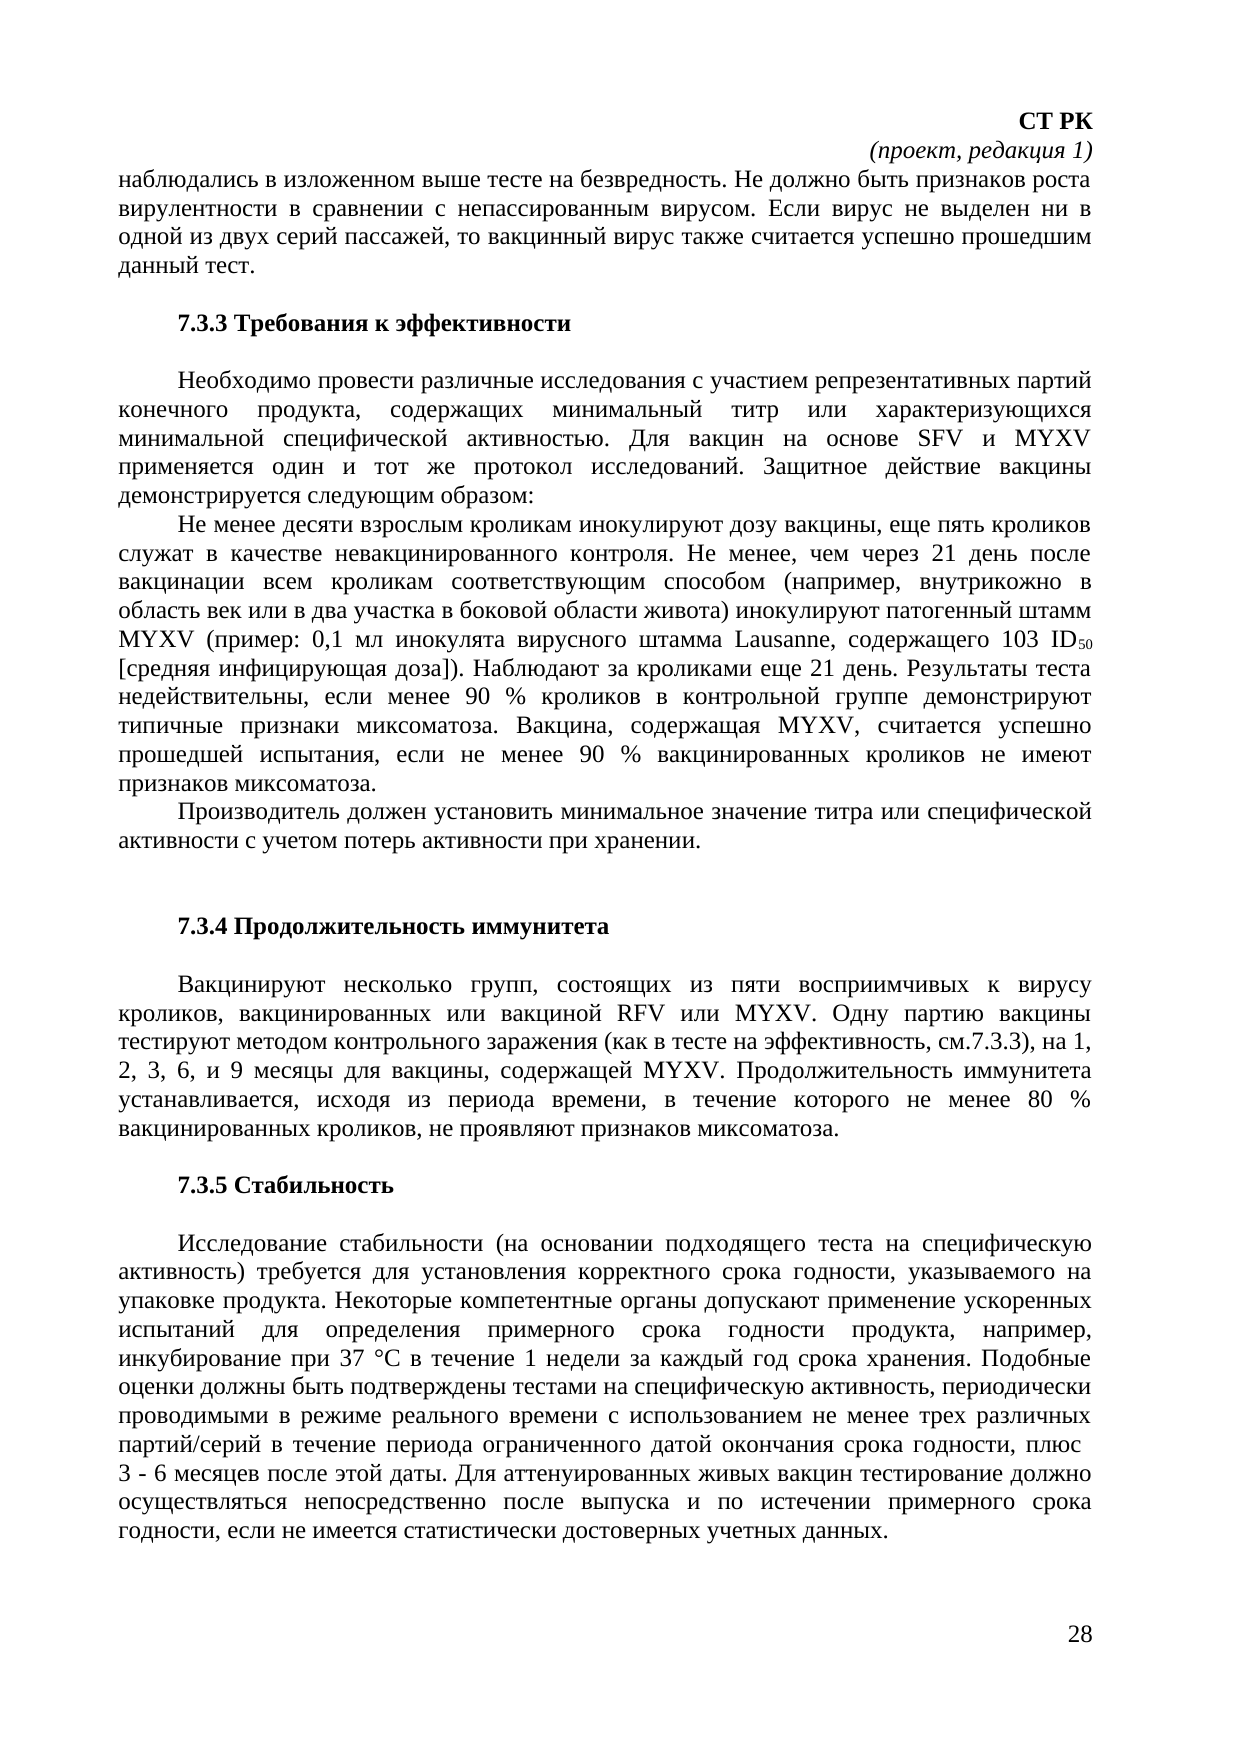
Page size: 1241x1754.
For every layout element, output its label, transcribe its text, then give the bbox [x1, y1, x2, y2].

text Не менее десяти взрослым кроликам инокулируют дозу вакцины, еще пять кроликов служат в качестве невакцинированного контроля. Не менее, чем через 21 день после вакцинации всем кроликам соответствующим способом (например, внутрикожно в область век или в два участка в боковой области живота) инокулируют патогенный штамм MYXV (пример: 0,1 мл инокулята вирусного штамма Lausanne, содержащего 103 ID50 [средняя инфицирующая доза]). Наблюдают за кроликами еще 21 день. Результаты теста недействительны, если менее 90 % кроликов в контрольной группе демонстрируют типичные признаки миксоматоза. Вакцина, содержащая MYXV, считается успешно прошедшей испытания, если не менее 90 % вакцинированных кроликов не имеют признаков миксоматоза. [118, 509, 1092, 796]
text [118, 164, 1092, 279]
text 7.3.5 Стабильность [118, 1170, 1092, 1199]
text Необходимо провести различные исследования с участием репрезентативных партий конечного продукта, содержащих минимальный титр или характеризующихся минимальной специфической активностью. Для вакцин на основе SFV и MYXV применяется один и тот же протокол исследований. Защитное действие вакцины демонстрируется следующим образом: [118, 365, 1092, 509]
text Исследование стабильности (на основании подходящего теста на специфическую активность) требуется для установления корректного срока годности, указываемого на упаковке продукта. Некоторые компетентные органы допускают применение ускоренных испытаний для определения примерного срока годности продукта, например, инкубирование при 37 °C в течение 1 недели за каждый год срока хранения. Подобные оценки должны быть подтверждены тестами на специфическую активность, периодически проводимыми в режиме реального времени с использованием не менее трех различных партий/серий в течение периода ограниченного датой окончания срока годности, плюс 3 - 6 месяцев после этой даты. Для аттенуированных живых вакцин тестирование должно осуществляться непосредственно после выпуска и по истечении примерного срока годности, если не имеется статистически достоверных учетных данных. [118, 1228, 1092, 1544]
text Вакцинируют несколько групп, состоящих из пяти восприимчивых к вирусу кроликов, вакцинированных или вакциной RFV или MYXV. Одну партию вакцины тестируют методом контрольного заражения (как в тесте на эффективность, см.7.3.3), на 1, 2, 3, 6, и 9 месяцы для вакцины, содержащей MYXV. Продолжительность иммунитета устанавливается, исходя из периода времени, в течение которого не менее 80 % вакцинированных кроликов, не проявляют признаков миксоматоза. [118, 969, 1092, 1141]
text 7.3.4 Продолжительность иммунитета [118, 911, 1092, 940]
text 7.3.3 Требования к эффективности [118, 308, 1092, 336]
text Производитель должен установить минимальное значение титра или специфической активности с учетом потерь активности при хранении. [118, 796, 1092, 854]
